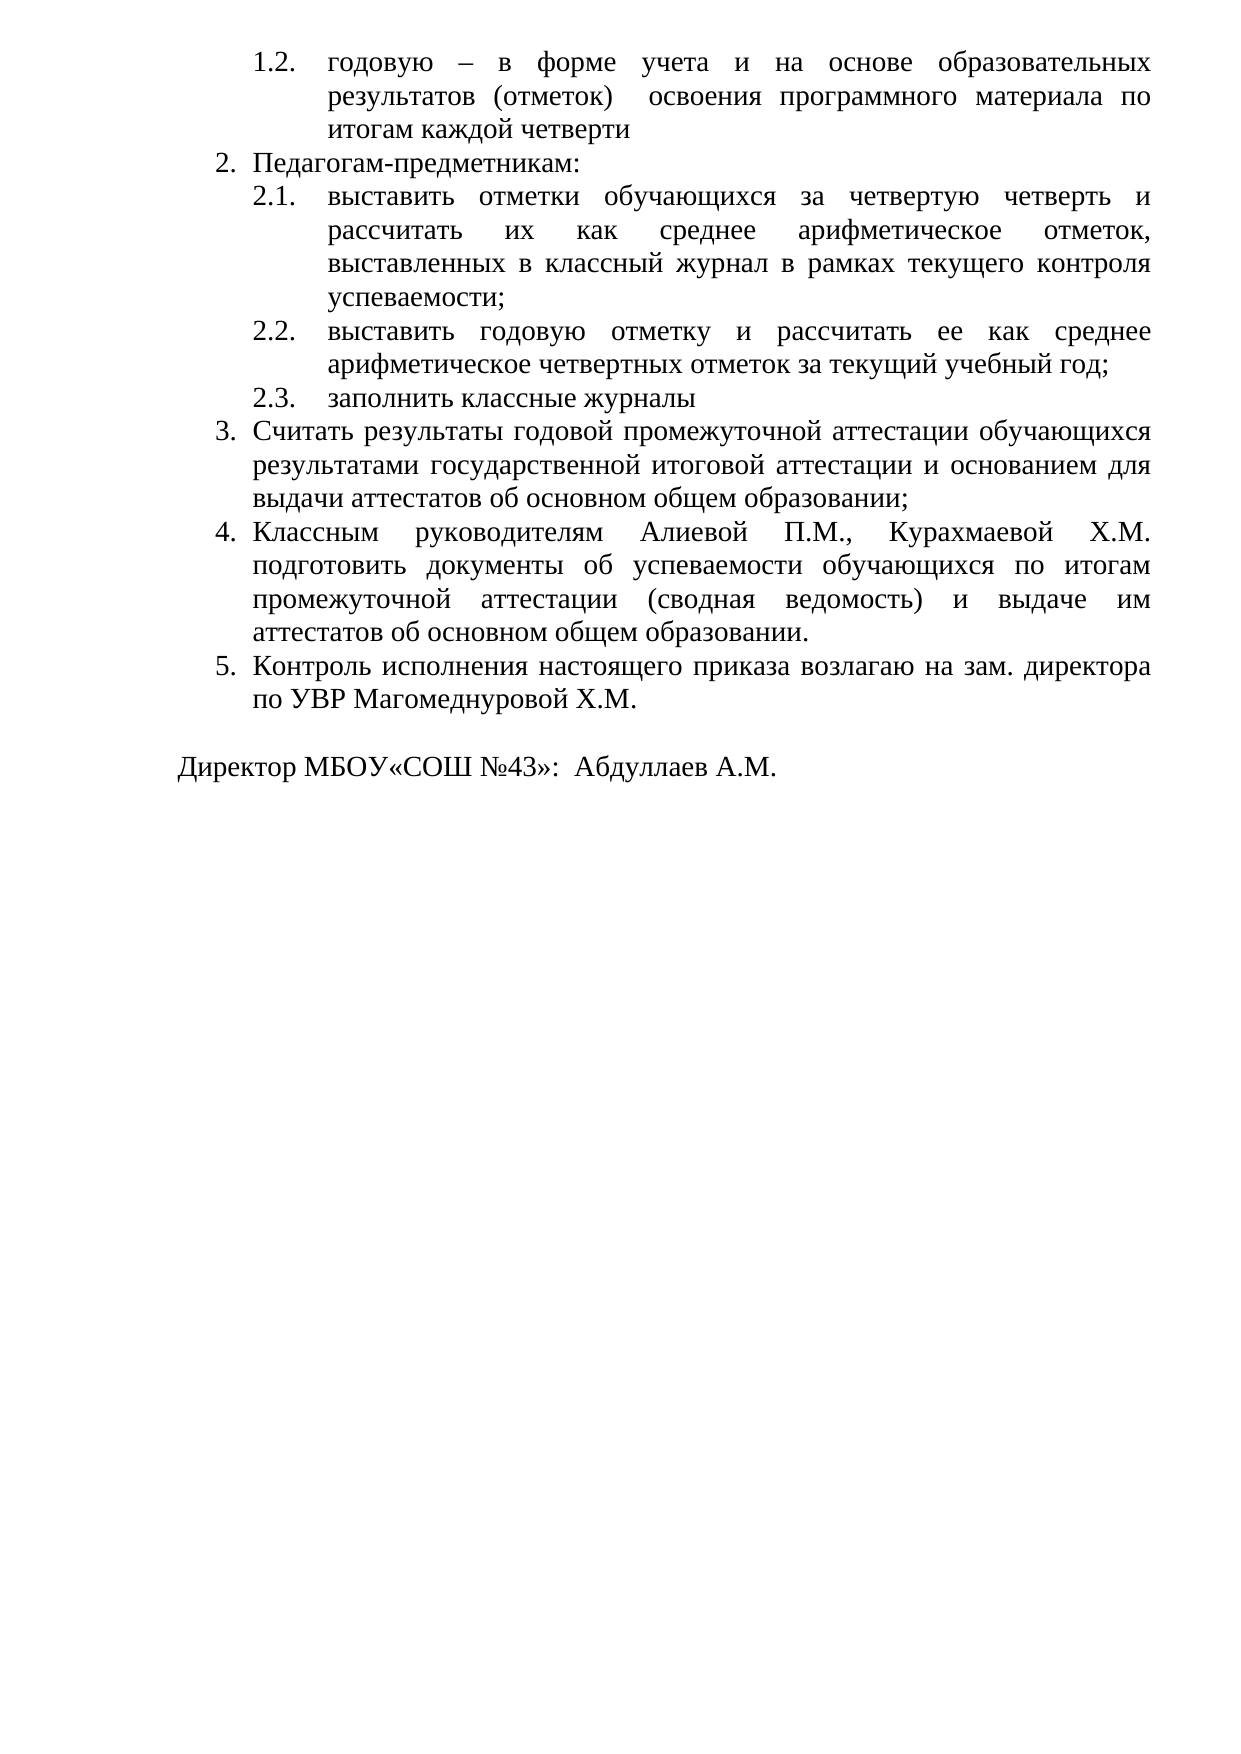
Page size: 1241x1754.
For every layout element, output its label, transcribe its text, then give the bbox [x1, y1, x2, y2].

list годовую – в форме учета и на основе образовательных результатов (отметок) освоения программного материала по итогам каждой четверти [252, 44, 1152, 145]
text Директор МБОУ«СОШ №43»: Абдуллаев А.М. [177, 749, 1152, 782]
list выставить годовую отметку и рассчитать ее как среднее арифметическое четвертных отметок за текущий учебный год; [252, 313, 1152, 380]
list выставить отметки обучающихся за четвертую четверть и рассчитать их как среднее арифметическое отметок, выставленных в классный журнал в рамках текущего контроля успеваемости; [252, 178, 1152, 313]
list Контроль исполнения настоящего приказа возлагаю на зам. директора по УВР Магомеднуровой Х.М. [215, 648, 1152, 715]
list Классным руководителям Алиевой П.М., Курахмаевой Х.М. подготовить документы об успеваемости обучающихся по итогам промежуточной аттестации (сводная ведомость) и выдаче им аттестатов об основном общем образовании. [215, 514, 1152, 648]
list Считать результаты годовой промежуточной аттестации обучающихся результатами государственной итоговой аттестации и основанием для выдачи аттестатов об основном общем образовании; [215, 413, 1152, 514]
list Педагогам-предметникам: [215, 145, 1152, 178]
list заполнить классные журналы [252, 380, 1152, 413]
